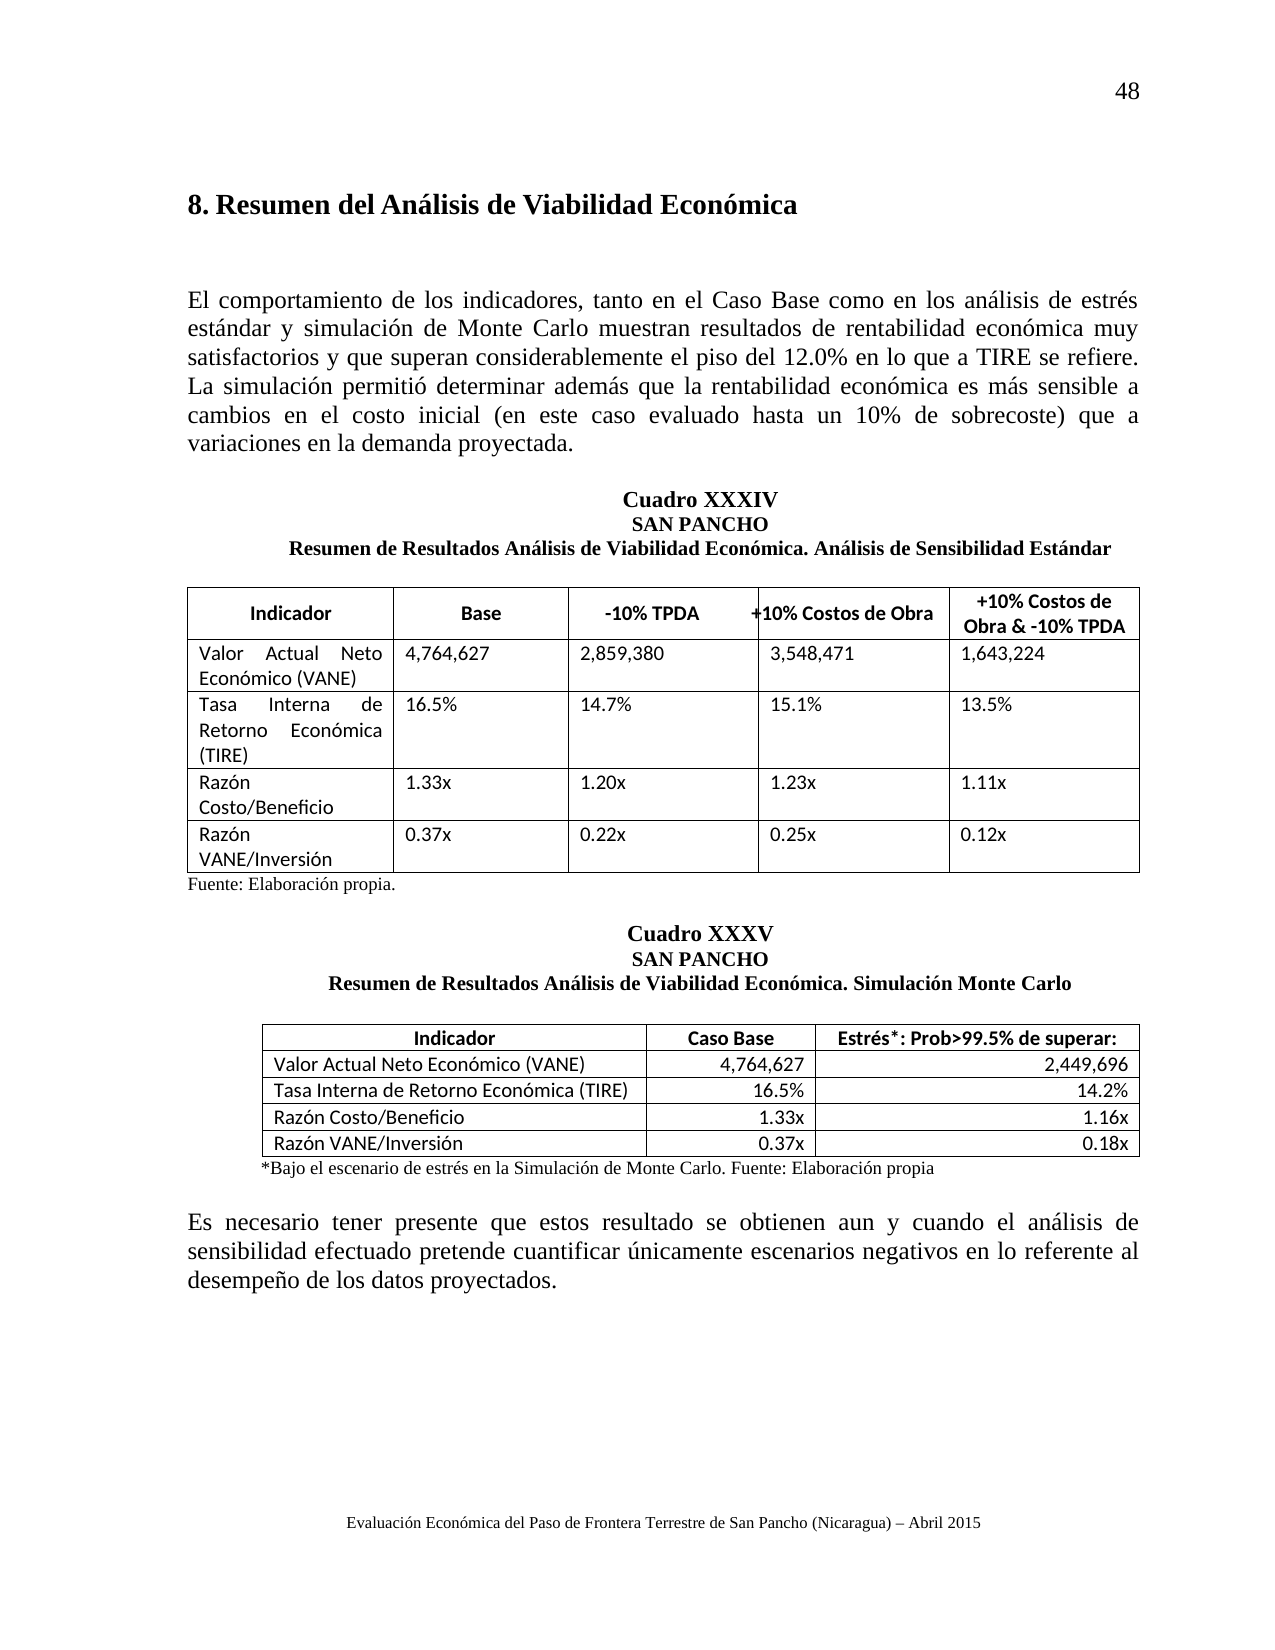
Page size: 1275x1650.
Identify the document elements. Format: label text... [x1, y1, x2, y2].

table_cell 15.1% [759, 692, 949, 768]
table_cell 1.20x [569, 769, 758, 820]
list Cuadro XXXIV [261, 486, 1140, 512]
table_cell Valor Actual Neto Económico (VANE) [188, 640, 393, 691]
table_header Base [394, 588, 568, 639]
table_cell 14.7% [569, 692, 758, 768]
table_cell 4,764,627 [647, 1051, 815, 1077]
table_cell 16.5% [647, 1078, 815, 1103]
subtitle Resumen del Análisis de Viabilidad Económica [187, 187, 1140, 221]
list Resumen de Resultados Análisis de Viabilidad Económica. Análisis de Sensibilidad Estándar [261, 536, 1140, 560]
table_cell 0.22x [569, 821, 758, 872]
table_header Caso Base [647, 1025, 815, 1050]
table_cell 13.5% [950, 692, 1139, 768]
table_cell 2,449,696 [816, 1051, 1139, 1077]
text El comportamiento de los indicadores, tanto en el Caso Base como en los análisis de estrés estándar y simulación de Monte Carlo muestran resultados de rentabilidad económica muy satisfactorios y que superan considerablemente el piso del 12.0% en lo que a TIRE se refiere. La simulación permitió determinar además que la rentabilidad económica es más sensible a cambios en el costo inicial (en este caso evaluado hasta un 10% de sobrecoste) que a variaciones en la demanda proyectada. [187, 285, 1140, 457]
table_cell 2,859,380 [569, 640, 758, 691]
table_cell Razón Costo/Beneficio [188, 769, 393, 820]
list SAN PANCHO [261, 947, 1140, 971]
text Fuente: Elaboración propia. [187, 873, 1140, 894]
table_cell 3,548,471 [759, 640, 949, 691]
table_header Indicador [263, 1025, 646, 1050]
table_cell Tasa Interna de Retorno Económica (TIRE) [188, 692, 393, 768]
list SAN PANCHO [261, 512, 1140, 536]
table_cell Razón VANE/Inversión [188, 821, 393, 872]
table_cell 4,764,627 [394, 640, 568, 691]
text Es necesario tener presente que estos resultado se obtienen aun y cuando el análisis de sensibilidad efectuado pretende cuantificar únicamente escenarios negativos en lo referente al desempeño de los datos proyectados. [187, 1207, 1140, 1294]
table_cell 0.18x [816, 1131, 1139, 1156]
table_cell 1.33x [394, 769, 568, 820]
table_header -10% TPDA [569, 588, 758, 639]
table_cell Razón VANE/Inversión [263, 1131, 646, 1156]
table_cell 1.11x [950, 769, 1139, 820]
table_cell Valor Actual Neto Económico (VANE) [263, 1051, 646, 1077]
table_cell 14.2% [816, 1078, 1139, 1103]
table_cell Tasa Interna de Retorno Económica (TIRE) [263, 1078, 646, 1103]
table_cell 0.37x [647, 1131, 815, 1156]
table_cell 1.33x [647, 1104, 815, 1129]
table_header +10% Costos de Obra & -10% TPDA [950, 588, 1139, 639]
table_cell 1.23x [759, 769, 949, 820]
table_cell 0.12x [950, 821, 1139, 872]
table_cell 1.16x [816, 1104, 1139, 1129]
table_cell 1,643,224 [950, 640, 1139, 691]
table_cell 0.37x [394, 821, 568, 872]
list Resumen de Resultados Análisis de Viabilidad Económica. Simulación Monte Carlo [261, 971, 1140, 995]
table_cell 16.5% [394, 692, 568, 768]
list *Bajo el escenario de estrés en la Simulación de Monte Carlo. Fuente: Elaboración propia [261, 1157, 1140, 1179]
table_header Indicador [188, 588, 393, 639]
table_header Estrés*: Prob>99.5% de superar: [816, 1025, 1139, 1050]
table_cell Razón Costo/Beneficio [263, 1104, 646, 1129]
table_cell 0.25x [759, 821, 949, 872]
list Cuadro XXXV [261, 921, 1140, 947]
table_header +10% Costos de Obra [759, 588, 949, 639]
